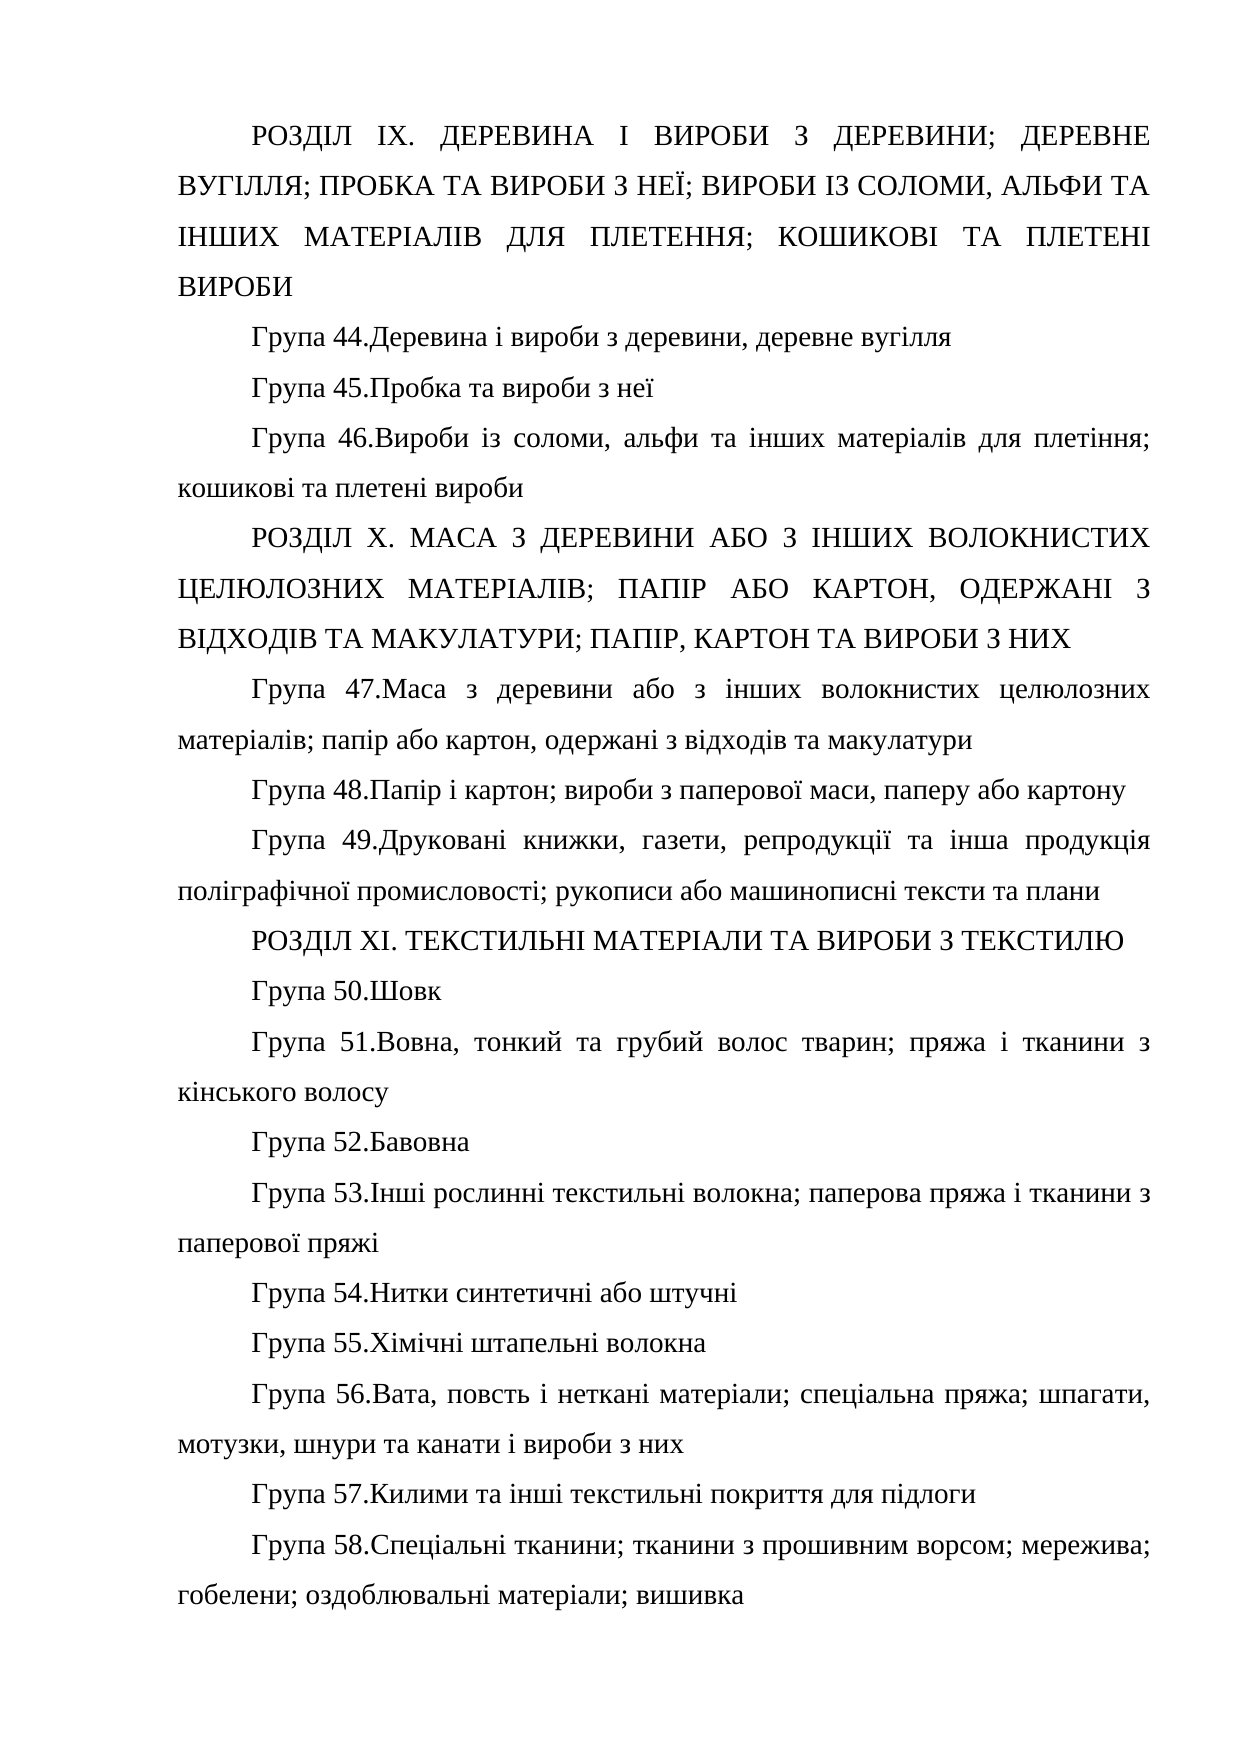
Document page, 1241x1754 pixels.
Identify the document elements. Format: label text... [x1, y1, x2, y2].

text Група 49.Друковані книжки, газети, репродукції та інша продукція поліграфічної промисловості; рукописи або машинописні тексти та плани [177, 822, 1152, 906]
text Група 47.Маса з деревини або з інших волокнистих целюлозних матеріалів; папір або картон, одержані з відходів та макулатури [177, 672, 1152, 755]
text Група 46.Вироби із соломи, альфи та інших матеріалів для плетіння; кошикові та плетені вироби [177, 420, 1152, 504]
text Група 57.Килими та інші текстильні покриття для підлоги [177, 1477, 1152, 1510]
text РОЗДІЛ X. МАСА З ДЕРЕВИНИ АБО З ІНШИХ ВОЛОКНИСТИХ ЦЕЛЮЛОЗНИХ МАТЕРІАЛІВ; ПАПІР АБО КАРТОН, ОДЕРЖАНІ З ВІДХОДІВ ТА МАКУЛАТУРИ; ПАПІР, КАРТОН ТА ВИРОБИ З НИХ [177, 521, 1152, 655]
text Група 48.Папір і картон; вироби з паперової маси, паперу або картону [177, 772, 1152, 806]
text Група 45.Пробка та вироби з неї [177, 370, 1152, 403]
text РОЗДІЛ XI. ТЕКСТИЛЬНІ МАТЕРІАЛИ ТА ВИРОБИ З ТЕКСТИЛЮ [177, 923, 1152, 957]
text Група 55.Хімічні штапельні волокна [177, 1326, 1152, 1359]
text Група 50.Шовк [177, 973, 1152, 1007]
text Група 51.Вовна, тонкий та грубий волос тварин; пряжа і тканини з кінського волосу [177, 1024, 1152, 1108]
text Група 44.Деревина і вироби з деревини, деревне вугілля [177, 319, 1152, 353]
text Група 54.Нитки синтетичні або штучні [177, 1275, 1152, 1309]
text Група 52.Бавовна [177, 1124, 1152, 1158]
text Група 56.Вата, повсть і неткані матеріали; спеціальна пряжа; шпагати, мотузки, шнури та канати і вироби з них [177, 1376, 1152, 1460]
text Група 58.Спеціальні тканини; тканини з прошивним ворсом; мережива; гобелени; оздоблювальні матеріали; вишивка [177, 1527, 1152, 1611]
text РОЗДІЛ IX. ДЕРЕВИНА І ВИРОБИ З ДЕРЕВИНИ; ДЕРЕВНЕ ВУГІЛЛЯ; ПРОБКА ТА ВИРОБИ З НЕЇ; ВИРОБИ ІЗ СОЛОМИ, АЛЬФИ ТА ІНШИХ МАТЕРІАЛІВ ДЛЯ ПЛЕТЕННЯ; КОШИКОВІ ТА ПЛЕТЕНІ ВИРОБИ [177, 118, 1152, 303]
text Група 53.Інші рослинні текстильні волокна; паперова пряжа і тканини з паперової пряжі [177, 1175, 1152, 1258]
